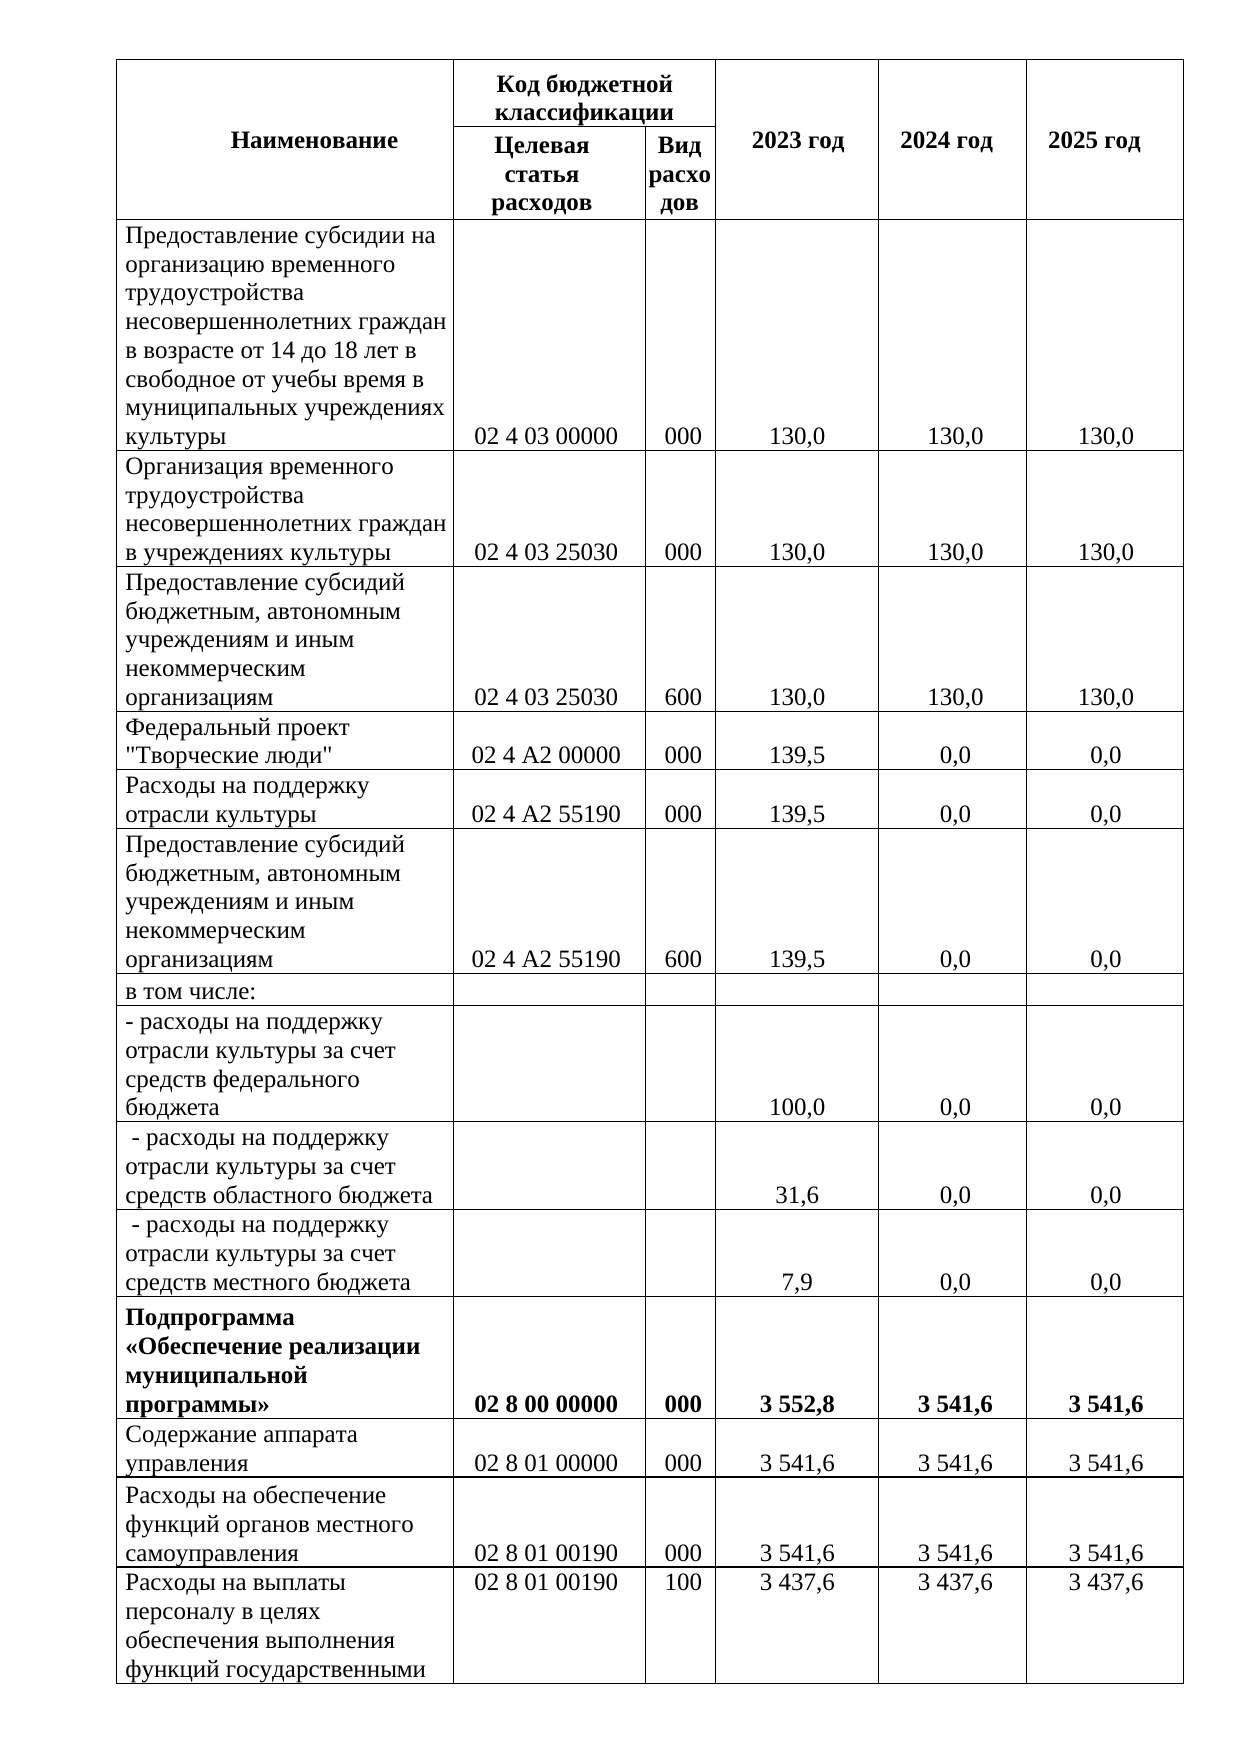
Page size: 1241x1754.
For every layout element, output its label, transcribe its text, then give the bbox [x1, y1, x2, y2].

table_cell [646, 1210, 715, 1296]
table_cell [454, 1122, 645, 1208]
table_cell 0,0 [1027, 1122, 1183, 1208]
table_cell - расходы на поддержку отрасли культуры за счет средств федерального бюджета [117, 1006, 453, 1121]
table_cell 130,0 [879, 567, 1026, 711]
table_cell Предоставление субсидии на организацию временного трудоустройства несовершеннолетних граждан в возрасте от 14 до 18 лет в свободное от учебы время в муниципальных учреждениях культуры [117, 220, 453, 450]
table_cell 3 541,6 [879, 1297, 1026, 1417]
table_cell 02 4 A2 00000 [454, 712, 645, 769]
table_cell 130,0 [1027, 567, 1183, 711]
table_cell 0,0 [1027, 1210, 1183, 1296]
table_cell 130,0 [716, 451, 878, 566]
table_cell [454, 1006, 645, 1121]
table_cell 600 [646, 829, 715, 973]
table_cell 3 541,6 [879, 1478, 1026, 1566]
table_cell [646, 974, 715, 1005]
table_cell Расходы на обеспечение функций органов местного самоуправления [117, 1478, 453, 1566]
table_cell 0,0 [1027, 770, 1183, 828]
table_cell 3 437,6 [716, 1568, 878, 1682]
table_cell 02 8 01 00190 [454, 1478, 645, 1566]
table_cell Предоставление субсидий бюджетным, автономным учреждениям и иным некоммерческим организациям [117, 567, 453, 711]
table_cell 0,0 [879, 1210, 1026, 1296]
table_cell 02 8 00 00000 [454, 1297, 645, 1417]
table_cell [646, 1006, 715, 1121]
table_cell 0,0 [879, 770, 1026, 828]
table_cell 02 4 03 25030 [454, 567, 645, 711]
table_cell 3 437,6 [1027, 1568, 1183, 1682]
table_cell 000 [646, 1297, 715, 1417]
table_cell 130,0 [879, 220, 1026, 450]
table_cell - расходы на поддержку отрасли культуры за счет средств местного бюджета [117, 1210, 453, 1296]
table_cell 139,5 [716, 829, 878, 973]
table_cell 0,0 [1027, 1006, 1183, 1121]
table_cell 31,6 [716, 1122, 878, 1208]
table_cell Вид расходов [646, 127, 715, 219]
table_cell 3 541,6 [879, 1419, 1026, 1476]
table_cell 000 [646, 770, 715, 828]
table_cell 130,0 [716, 220, 878, 450]
table_cell в том числе: [117, 974, 453, 1005]
table_cell 139,5 [716, 770, 878, 828]
table_cell 3 541,6 [1027, 1478, 1183, 1566]
table_cell 02 4 03 00000 [454, 220, 645, 450]
table_cell 3 437,6 [879, 1568, 1026, 1682]
table_cell - расходы на поддержку отрасли культуры за счет средств областного бюджета [117, 1122, 453, 1208]
table_cell 600 [646, 567, 715, 711]
table_cell 3 541,6 [1027, 1297, 1183, 1417]
table_cell 0,0 [879, 1122, 1026, 1208]
table_header Наименование [117, 60, 453, 219]
table_cell Подпрограмма «Обеспечение реализации муниципальной программы» [117, 1297, 453, 1417]
table_cell Организация временного трудоустройства несовершеннолетних граждан в учреждениях культуры [117, 451, 453, 566]
table_cell [454, 1210, 645, 1296]
table_header 2025 год [1027, 60, 1183, 219]
table_cell [454, 974, 645, 1005]
table_cell 02 4 A2 55190 [454, 829, 645, 973]
table_cell 3 541,6 [1027, 1419, 1183, 1476]
table_cell 000 [646, 220, 715, 450]
table_cell 000 [646, 1419, 715, 1476]
table_cell 139,5 [716, 712, 878, 769]
table_cell [646, 1122, 715, 1208]
table_cell 0,0 [1027, 712, 1183, 769]
table_cell 100,0 [716, 1006, 878, 1121]
table_cell 3 541,6 [716, 1478, 878, 1566]
table_cell 3 541,6 [716, 1419, 878, 1476]
table_cell 130,0 [1027, 451, 1183, 566]
table_cell 130,0 [879, 451, 1026, 566]
table_cell Содержание аппарата управления [117, 1419, 453, 1476]
table_cell 7,9 [716, 1210, 878, 1296]
table_cell 000 [646, 1478, 715, 1566]
table_header 2024 год [879, 60, 1026, 219]
table_cell 02 8 01 00190 [454, 1568, 645, 1682]
table_cell [879, 974, 1026, 1005]
table_cell 0,0 [879, 829, 1026, 973]
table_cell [117, 1568, 453, 1682]
table_cell 02 4 03 25030 [454, 451, 645, 566]
table_cell 100 [646, 1568, 715, 1682]
table_cell 000 [646, 451, 715, 566]
table_cell Федеральный проект "Творческие люди" [117, 712, 453, 769]
table_cell Предоставление субсидий бюджетным, автономным учреждениям и иным некоммерческим организациям [117, 829, 453, 973]
table_header 2023 год [716, 60, 878, 219]
table_cell [1027, 974, 1183, 1005]
table_cell 02 4 A2 55190 [454, 770, 645, 828]
table_cell 3 552,8 [716, 1297, 878, 1417]
table_cell [716, 974, 878, 1005]
table_cell 0,0 [879, 1006, 1026, 1121]
table_cell Расходы на поддержку отрасли культуры [117, 770, 453, 828]
table_header Код бюджетной классификации [454, 60, 715, 126]
table_cell Целевая статья расходов [454, 127, 645, 219]
table_cell 130,0 [716, 567, 878, 711]
table_cell 0,0 [1027, 829, 1183, 973]
table_cell 130,0 [1027, 220, 1183, 450]
table_cell 000 [646, 712, 715, 769]
table_cell 02 8 01 00000 [454, 1419, 645, 1476]
table_cell 0,0 [879, 712, 1026, 769]
